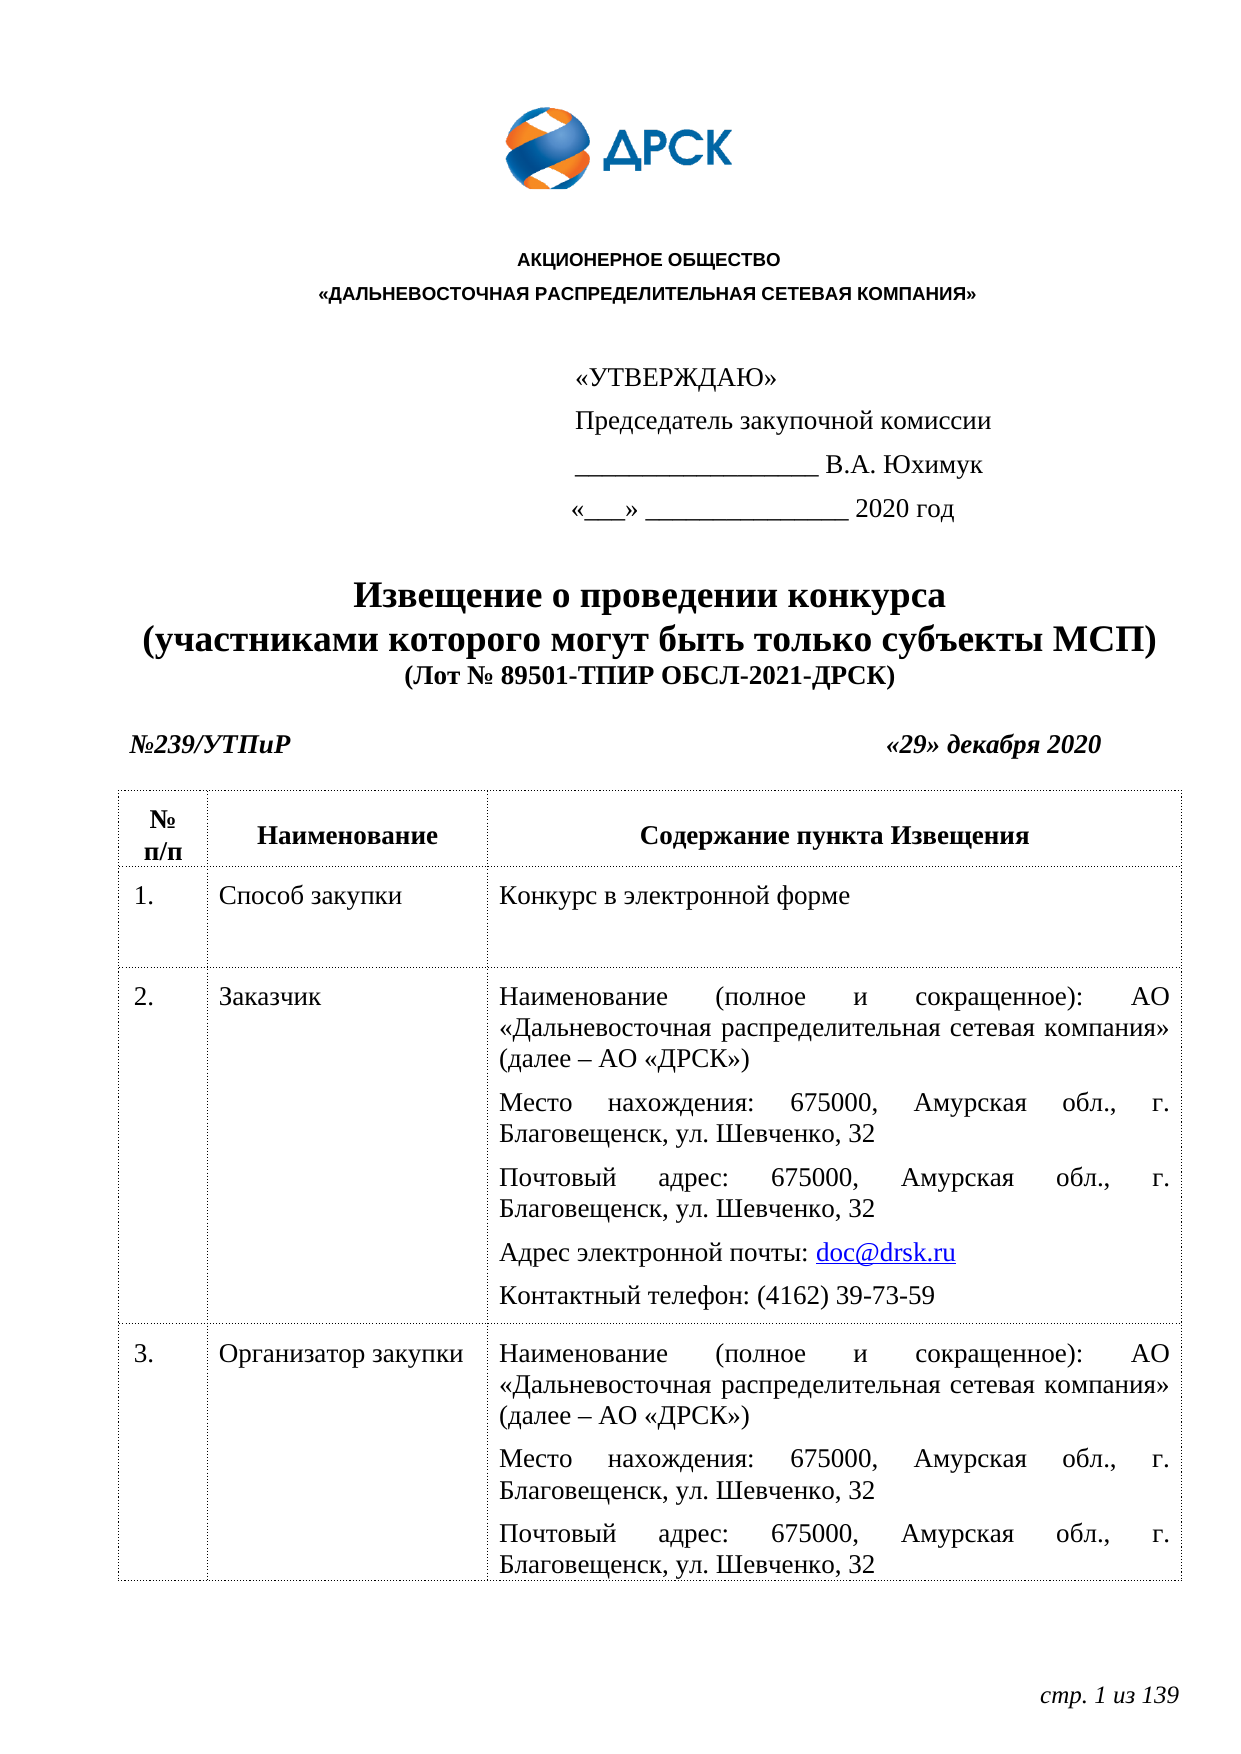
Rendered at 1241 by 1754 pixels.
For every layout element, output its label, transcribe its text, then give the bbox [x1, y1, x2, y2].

table_cell [119, 866, 207, 967]
text «УТВЕРЖДАЮ» [575, 361, 1181, 392]
table_header АКЦИОНЕРНОЕ ОБЩЕСТВО «ДАЛЬНЕВОСТОЧНАЯ РАСПРЕДЕЛИТЕЛЬНАЯ СЕТЕВАЯ КОМПАНИЯ» [118, 193, 1178, 305]
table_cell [488, 1323, 1182, 1580]
table_cell [119, 967, 207, 1323]
table_cell Способ закупки [207, 866, 488, 967]
text Извещение о проведении конкурса (участниками которого могут быть только субъекты МСП) (Лот № 89501-ТПИР ОБСЛ-2021-ДРСК) [118, 573, 1181, 690]
table_header Содержание пункта Извещения [488, 790, 1182, 866]
table_cell Организатор закупки [207, 1323, 488, 1580]
table_header № п/п [119, 790, 207, 866]
table_header «29» декабря 2020 [617, 728, 1115, 790]
table_header Наименование [207, 790, 488, 866]
table_cell Заказчик [207, 967, 488, 1323]
table_header №239/УТПиР [118, 728, 617, 790]
text Председатель закупочной комиссии [575, 404, 1181, 436]
table_cell [119, 1323, 207, 1580]
text __________________ В.А. Юхимук [575, 448, 1181, 479]
text «___» _______________ 2020 год [118, 492, 1181, 523]
table_cell Конкурс в электронной форме [488, 866, 1182, 967]
picture [502, 104, 749, 193]
